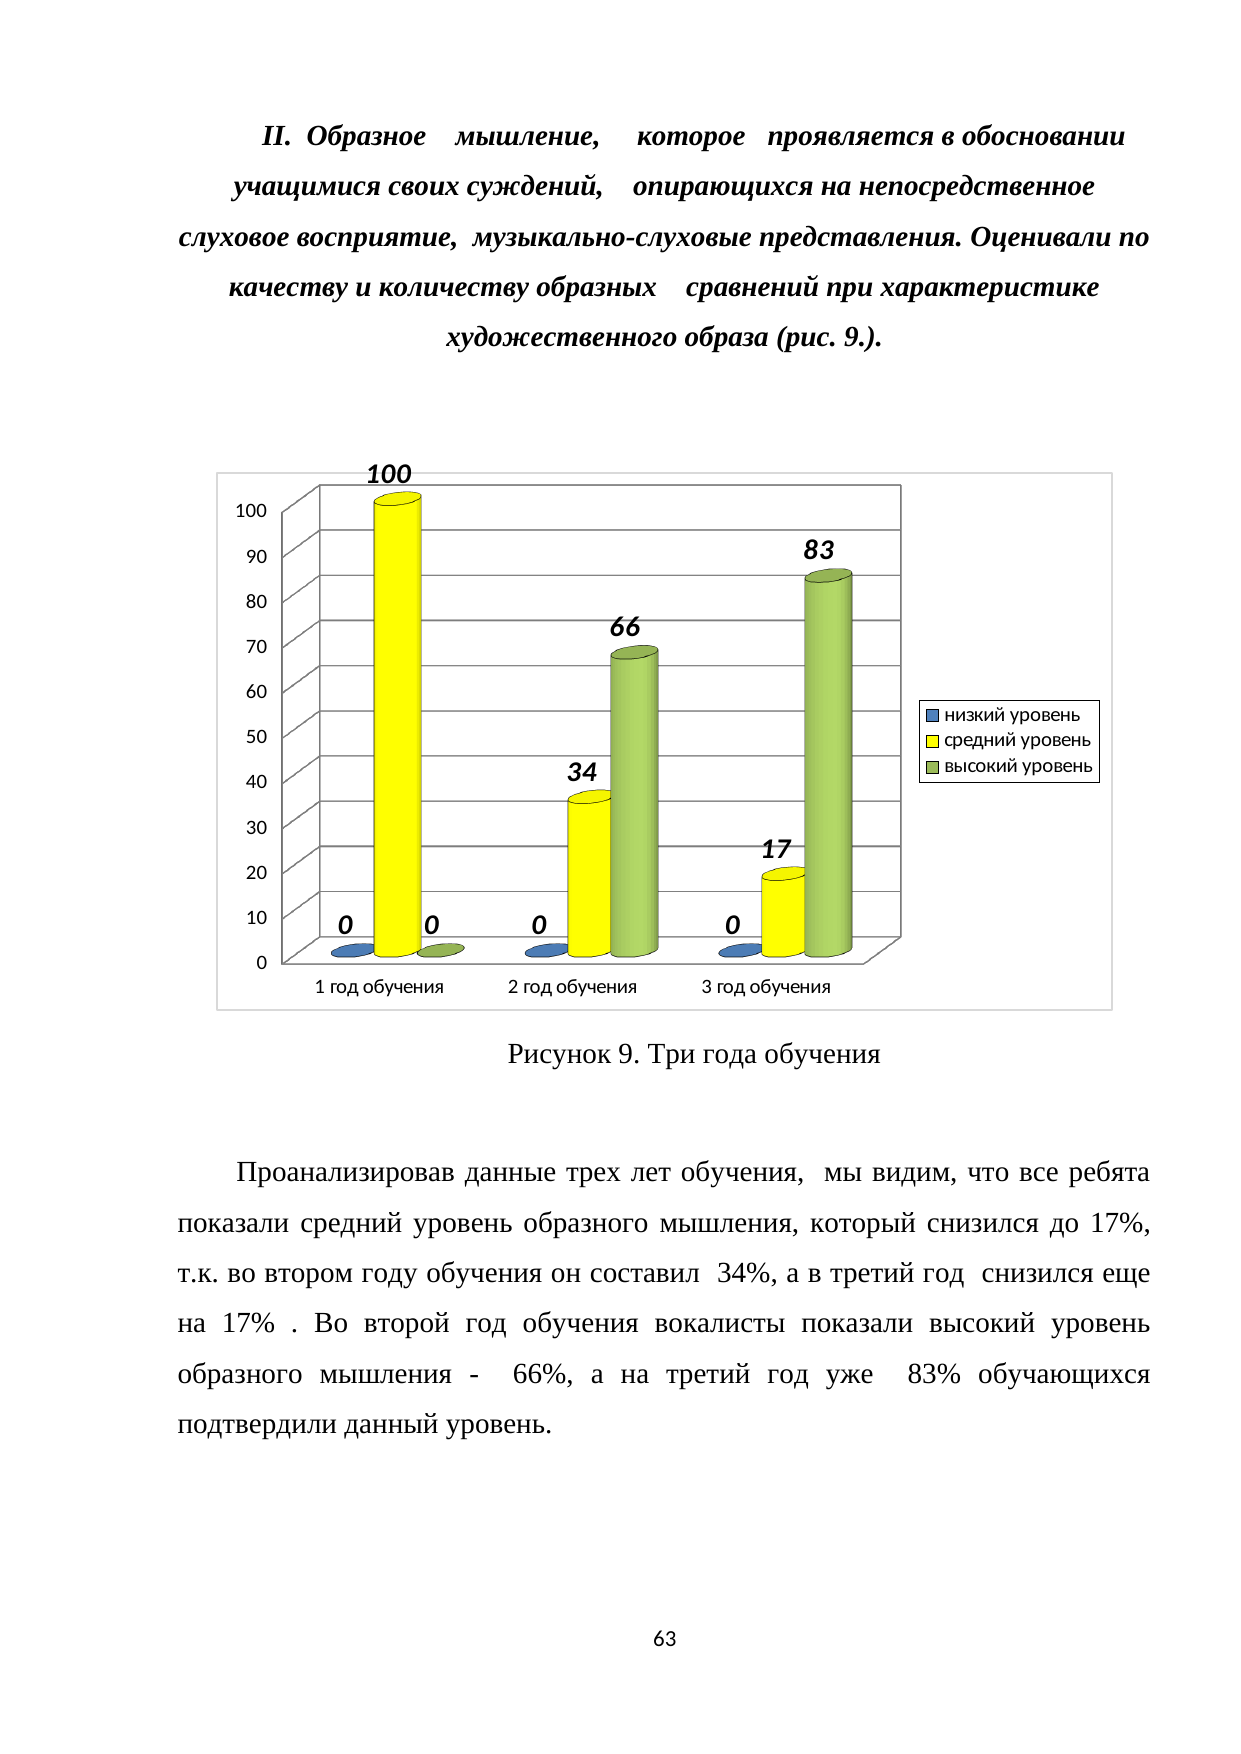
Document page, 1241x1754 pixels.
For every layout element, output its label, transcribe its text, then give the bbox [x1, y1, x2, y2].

text Рисунок 9. Три года обучения [177, 1036, 1152, 1069]
text Проанализировав данные трех лет обучения, мы видим, что все ребята показали средний уровень образного мышления, который снизился до 17%, т.к. во втором году обучения он составил 34%, а в третий год снизился еще на 17% . Во второй год обучения вокалисты показали высокий уровень образного мышления - 66%, а на третий год уже 83% обучающихся подтвердили данный уровень. [177, 1154, 1152, 1440]
text II. Образное мышление, которое проявляется в обосновании учащимися своих суждений, опирающихся на непосредственное слуховое восприятие, музыкально-слуховые представления. Оценивали по качеству и количеству образных сравнений при характеристике художественного образа (рис. 9.). [177, 118, 1152, 353]
